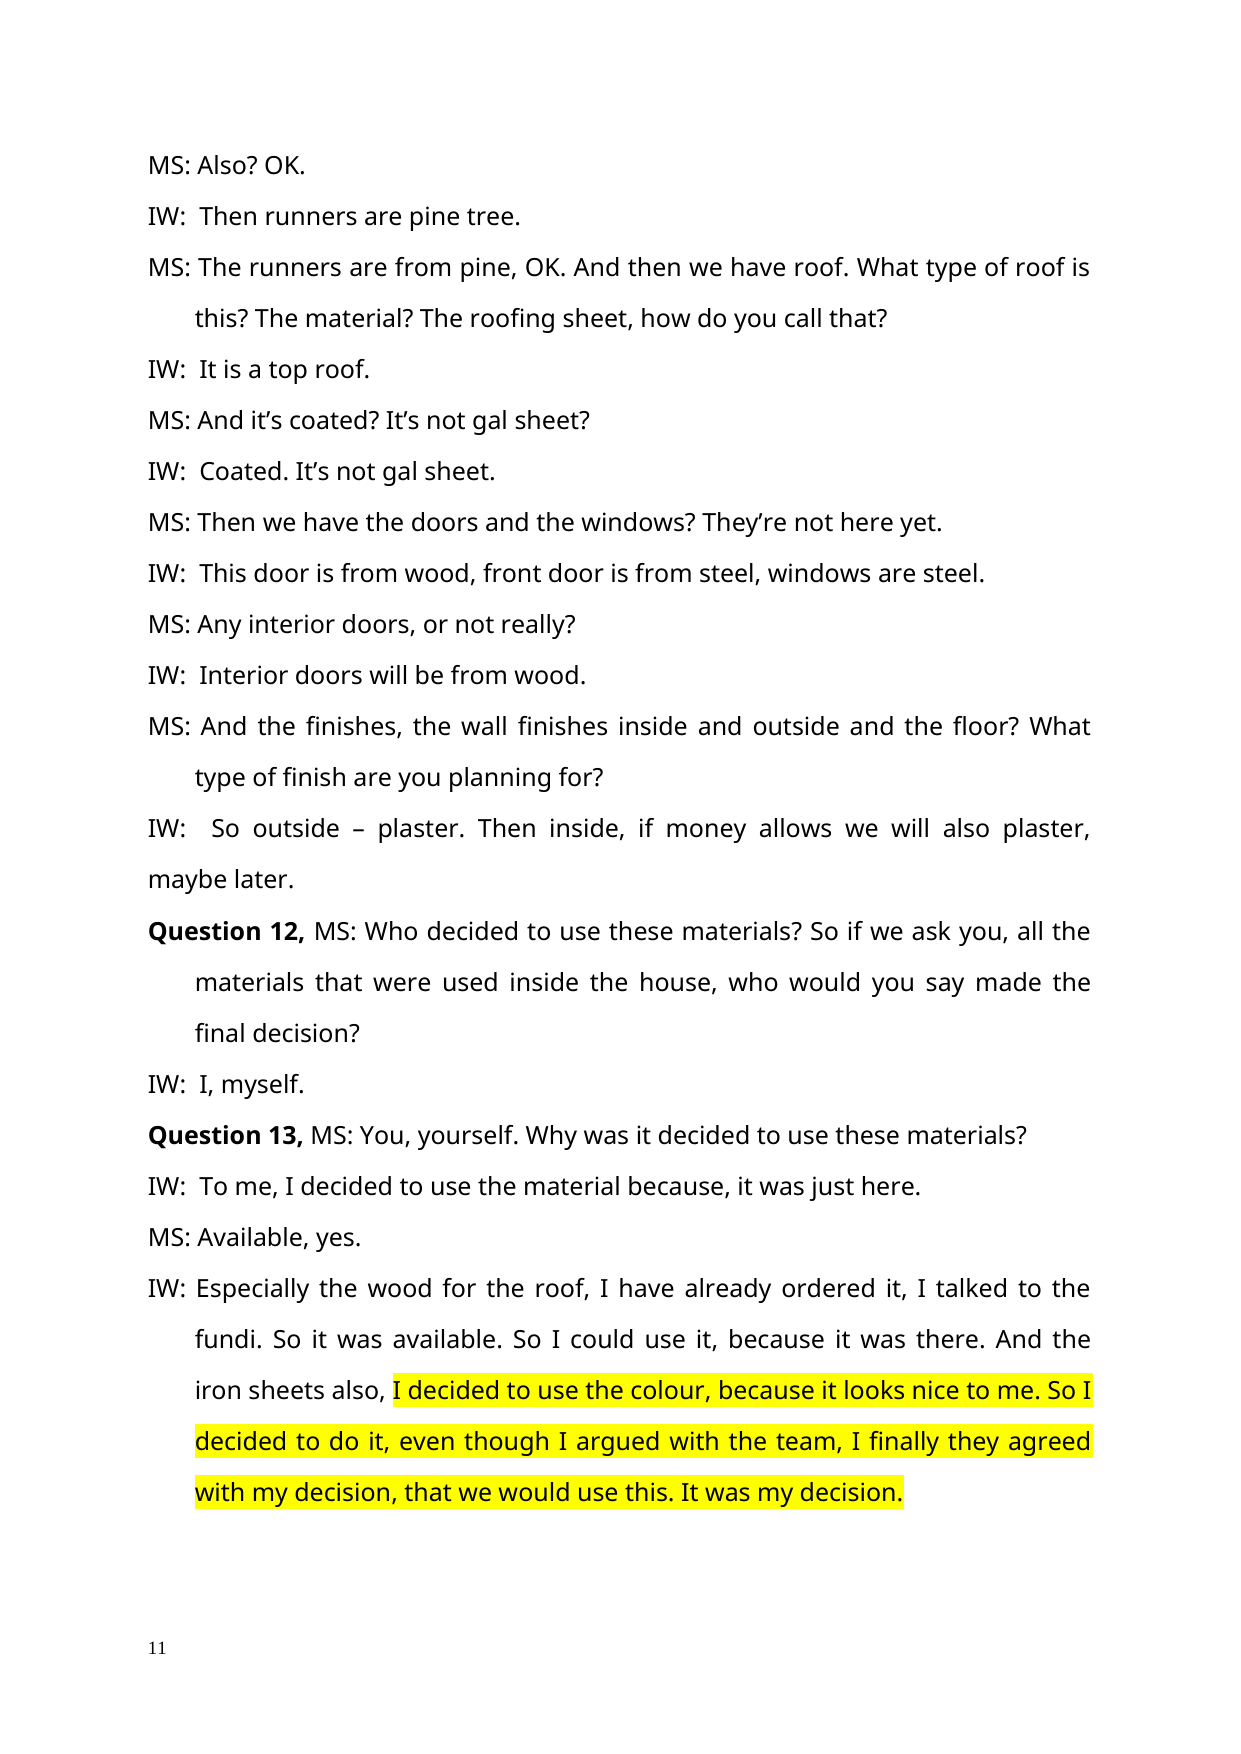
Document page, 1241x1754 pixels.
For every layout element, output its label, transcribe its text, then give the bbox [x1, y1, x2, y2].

text MS: Also? OK. [148, 148, 1093, 182]
text IW: This door is from wood, front door is from steel, windows are steel. [148, 556, 1093, 590]
text IW: Interior doors will be from wood. [148, 658, 1093, 692]
text IW: Especially the wood for the roof, I have already ordered it, I talked to the fundi. So it was available. So I could use it, because it was there. And the iron sheets also, I decided to use the colour, because it looks nice to me. So I decided to do it, even though I argued with the team, I finally they agreed with my decision, that we would use this. It was my decision. [148, 1271, 1093, 1509]
text IW: It is a top roof. [148, 352, 1093, 386]
text MS: The runners are from pine, OK. And then we have roof. What type of roof is this? The material? The roofing sheet, how do you call that? [148, 250, 1093, 335]
text MS: And it’s coated? It’s not gal sheet? [148, 403, 1093, 437]
text MS: Then we have the doors and the windows? They’re not here yet. [148, 505, 1093, 539]
text IW: Then runners are pine tree. [148, 199, 1093, 233]
text IW: So outside – plaster. Then inside, if money allows we will also plaster, maybe later. [148, 811, 1093, 896]
text IW: Coated. It’s not gal sheet. [148, 454, 1093, 488]
text MS: Any interior doors, or not really? [148, 607, 1093, 641]
text MS: Available, yes. [148, 1219, 1093, 1253]
text IW: To me, I decided to use the material because, it was just here. [148, 1168, 1093, 1202]
text Question 12, MS: Who decided to use these materials? So if we ask you, all the materials that were used inside the house, who would you say made the final decision? [148, 913, 1093, 1049]
text MS: And the finishes, the wall finishes inside and outside and the floor? What type of finish are you planning for? [148, 709, 1093, 794]
text Question 13, MS: You, yourself. Why was it decided to use these materials? [148, 1117, 1093, 1151]
text IW: I, myself. [148, 1066, 1093, 1100]
